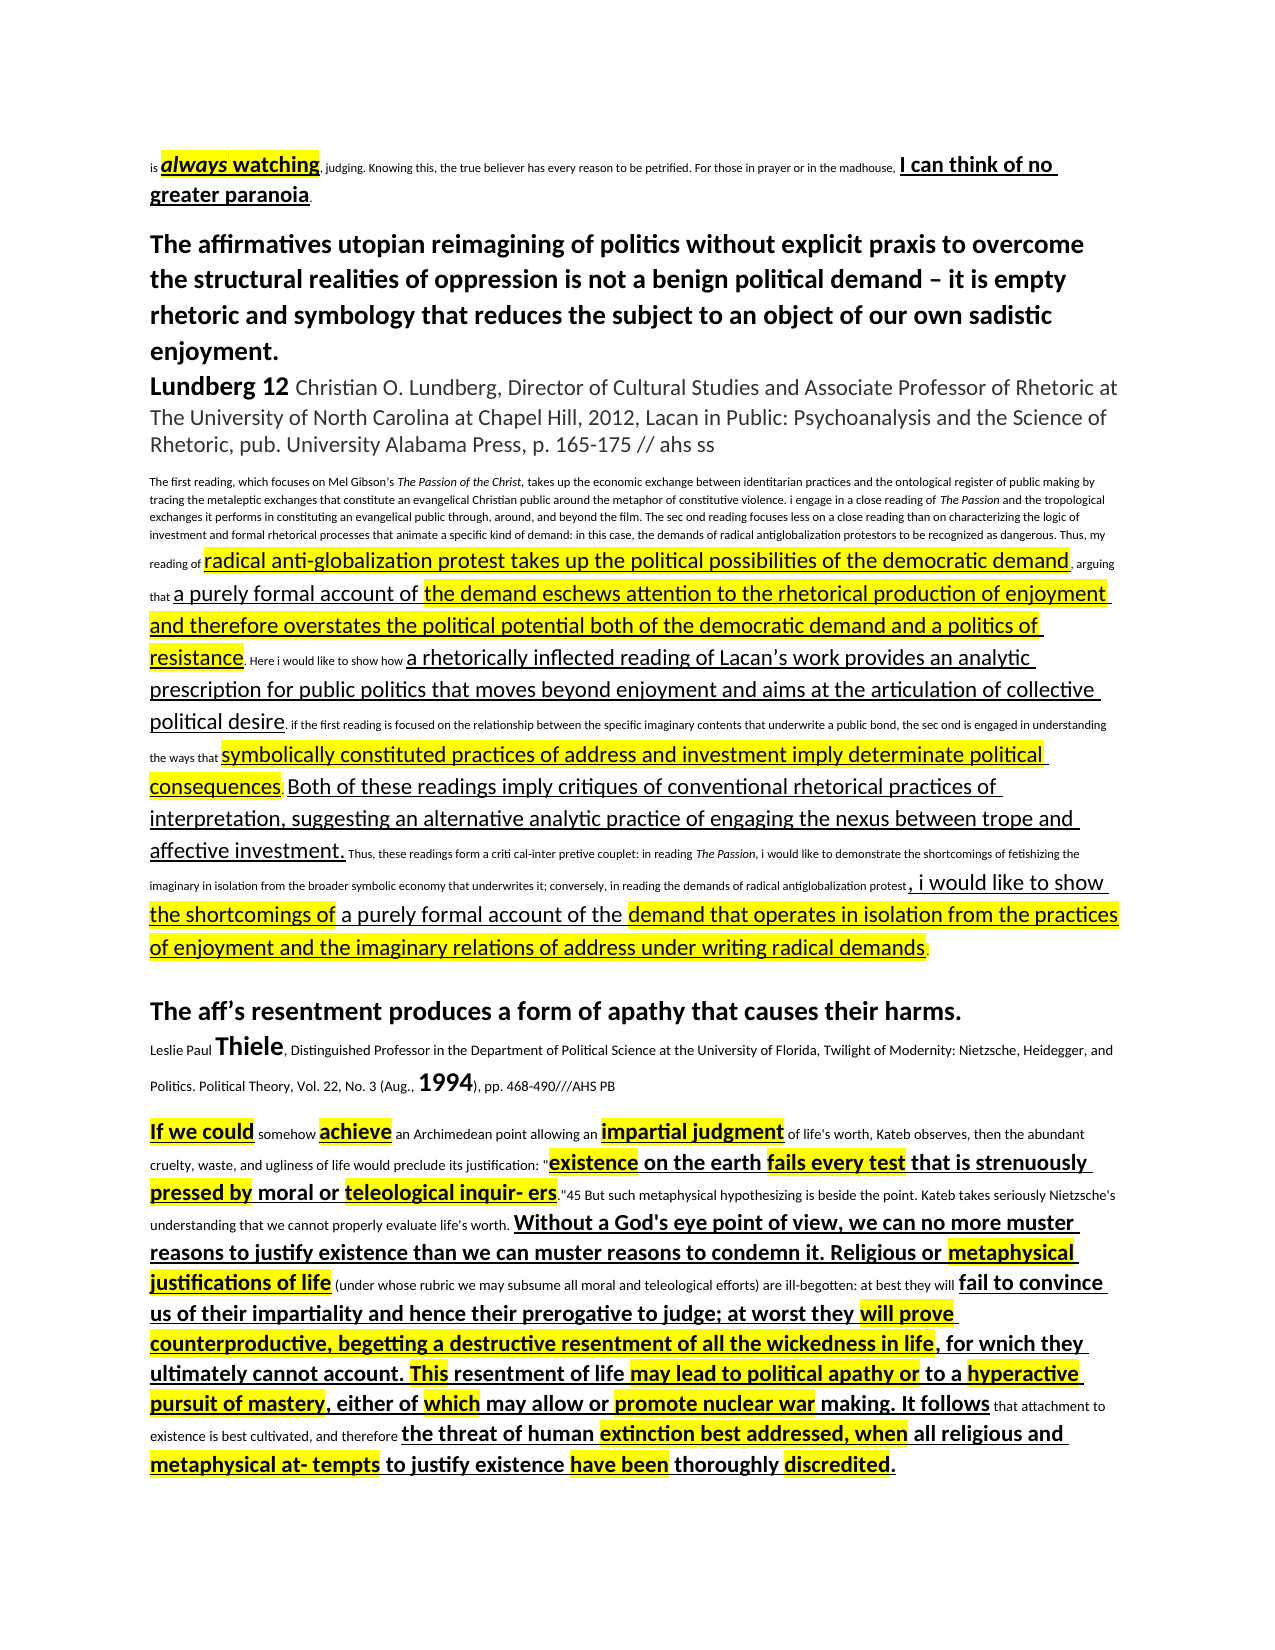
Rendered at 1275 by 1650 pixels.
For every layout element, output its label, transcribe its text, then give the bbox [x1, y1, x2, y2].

text Lundberg 12 Christian O. Lundberg, Director of Cultural Studies and Associate Professor of Rhetoric at The University of North Carolina at Chapel Hill, 2012, Lacan in Public: Psychoanalysis and the Science of Rhetoric, pub. University Alabama Press, p. 165-175 // ahs ss [150, 369, 1125, 459]
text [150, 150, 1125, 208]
text Leslie Paul Thiele, Distinguished Professor in the Department of Political Science at the University of Florida, Twilight of Modernity: Nietzsche, Heidegger, and Politics. Political Theory, Vol. 22, No. 3 (Aug., 1994), pp. 468-490///AHS PB [150, 1029, 1125, 1098]
text The first reading, which focuses on Mel Gibson’s The Passion of the Christ, takes up the economic exchange between identitarian practices and the ontological register of public making by tracing the metaleptic exchanges that constitute an evangelical Christian public around the metaphor of constitutive violence. i engage in a close reading of The Passion and the tropological exchanges it performs in constituting an evangelical public through, around, and beyond the film. The sec ond reading focuses less on a close reading than on characterizing the logic of investment and formal rhetorical processes that animate a specific kind of demand: in this case, the demands of radical antiglobalization protestors to be recognized as dangerous. Thus, my reading of radical anti-globalization protest takes up the political possibilities of the democratic demand, arguing that a purely formal account of the demand eschews attention to the rhetorical production of enjoyment and therefore overstates the political potential both of the democratic demand and a politics of resistance. Here i would like to show how a rhetorically inflected reading of Lacan’s work provides an analytic prescription for public politics that moves beyond enjoyment and aims at the articulation of collective political desire. if the first reading is focused on the relationship between the specific imaginary contents that underwrite a public bond, the sec ond is engaged in understanding the ways that symbolically constituted practices of address and investment imply determinate political consequences. Both of these readings imply critiques of conventional rhetorical practices of interpretation, suggesting an alternative analytic practice of engaging the nexus between trope and affective investment. Thus, these readings form a criti cal-inter pretive couplet: in reading The Passion, i would like to demonstrate the shortcomings of fetishizing the imaginary in isolation from the broader symbolic economy that underwrites it; conversely, in reading the demands of radical antiglobalization protest, i would like to show the shortcomings of a purely formal account of the demand that operates in isolation from the practices of enjoyment and the imaginary relations of address under writing radical demands. [149, 474, 1120, 961]
text If we could somehow achieve an Archimedean point allowing an impartial judgment of life's worth, Kateb observes, then the abundant cruelty, waste, and ugliness of life would preclude its justification: "existence on the earth fails every test that is strenuously pressed by moral or teleological inquir- ers."45 But such metaphysical hypothesizing is beside the point. Kateb takes seriously Nietzsche's understanding that we cannot properly evaluate life's worth. Without a God's eye point of view, we can no more muster reasons to justify existence than we can muster reasons to condemn it. Religious or metaphysical justifications of life (under whose rubric we may subsume all moral and teleological efforts) are ill-begotten: at best they will fail to convince us of their impartiality and hence their prerogative to judge; at worst they will prove counterproductive, begetting a destructive resentment of all the wickedness in life, for wnich they ultimately cannot account. This resentment of life may lead to political apathy or to a hyperactive pursuit of mastery, either of which may allow or promote nuclear war making. It follows that attachment to existence is best cultivated, and therefore the threat of human extinction best addressed, when all religious and metaphysical at- tempts to justify existence have been thoroughly discredited. [150, 1117, 1125, 1478]
text The affirmatives utopian reimagining of politics without explicit praxis to overcome the structural realities of oppression is not a benign political demand – it is empty rhetoric and symbology that reduces the subject to an object of our own sadistic enjoyment. [150, 227, 1125, 367]
subtitle The aff’s resentment produces a form of apathy that causes their harms. [150, 994, 1125, 1027]
